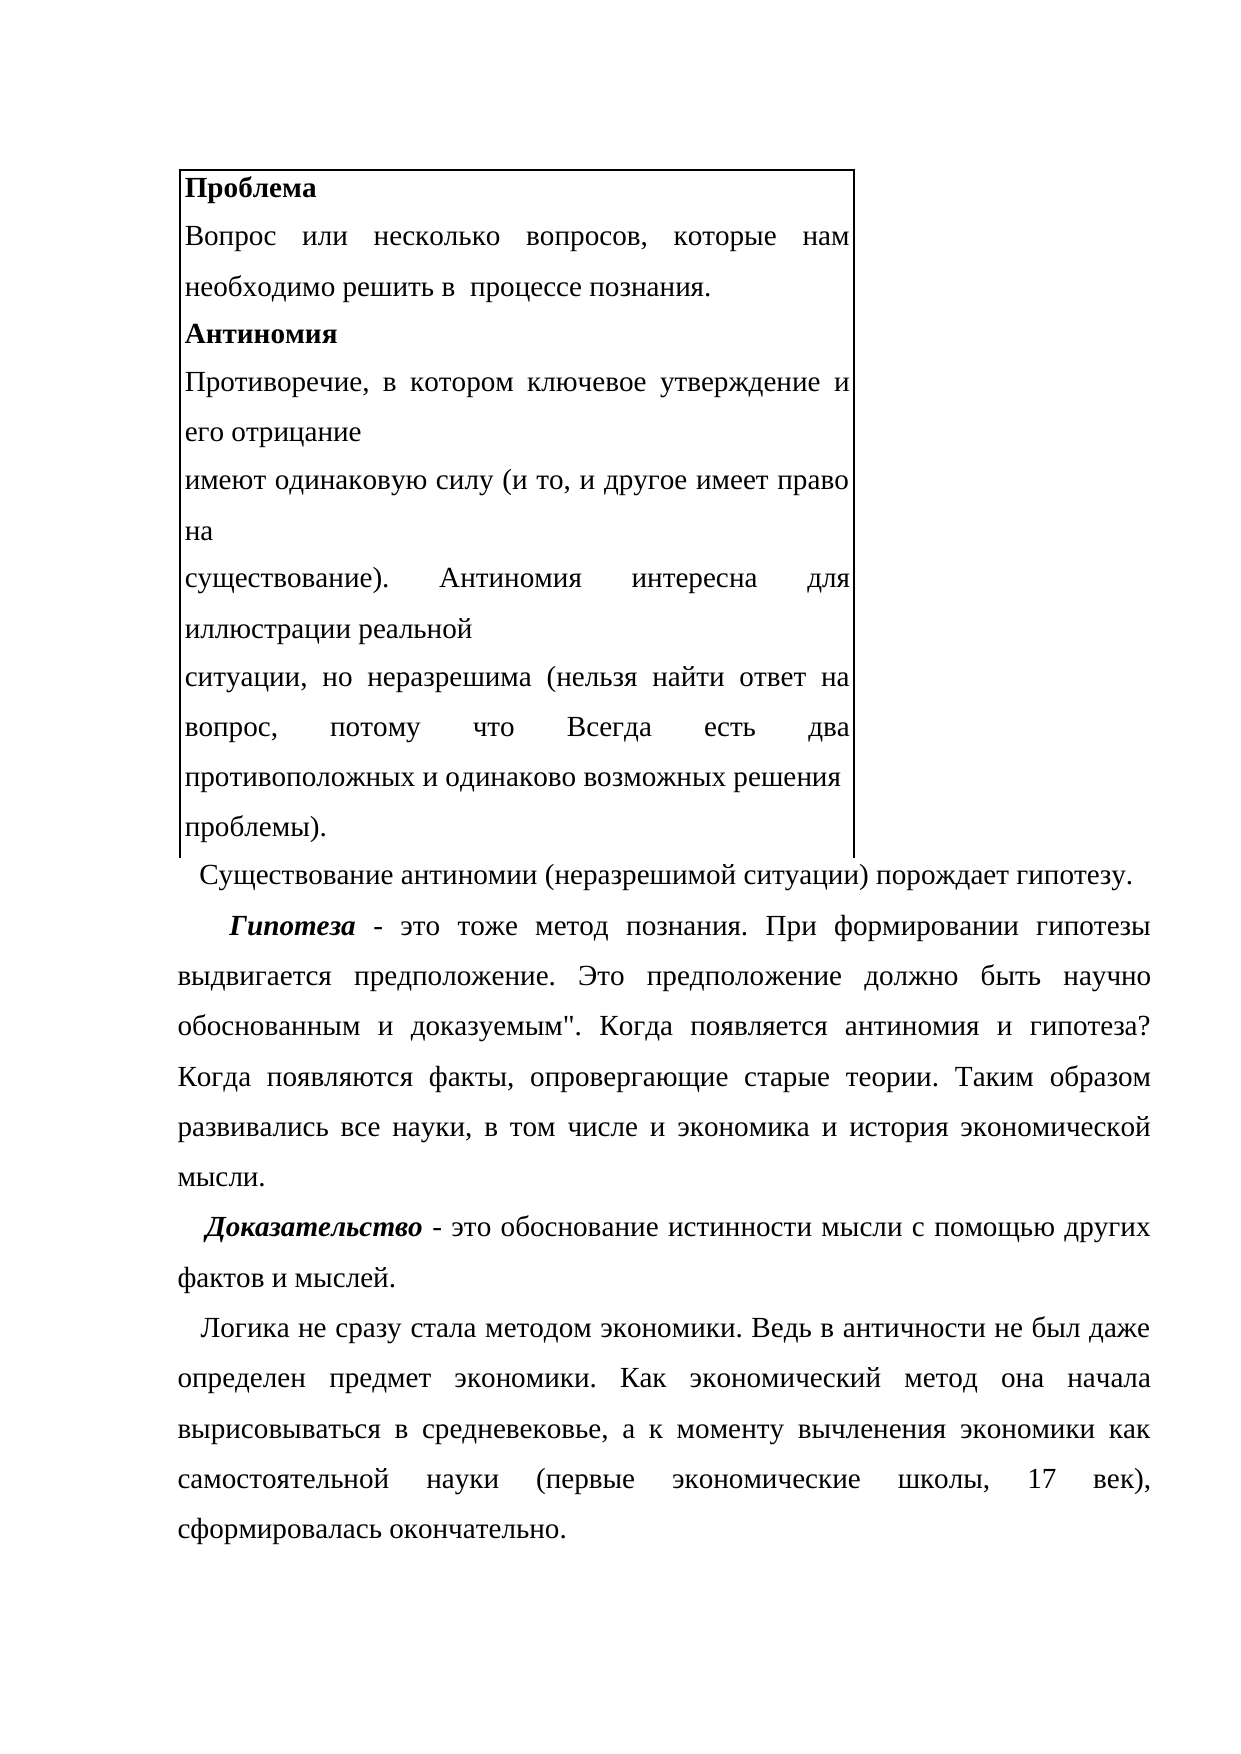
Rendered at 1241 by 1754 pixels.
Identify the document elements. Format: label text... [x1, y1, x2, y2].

text Гипотеза - это тоже метод познания. При формировании гипотезы выдвигается предположение. Это предположение должно быть научно обоснованным и доказуемым". Когда появляется антиномия и гипотеза? Когда появляются факты, опровергающие старые теории. Таким образом развивались все науки, в том числе и экономика и история экономической мысли. [177, 908, 1152, 1193]
table_cell Вопрос или несколько вопросов, которые нам необходимо решить в процессе познания. [181, 218, 853, 316]
table_cell существование). Антиномия интересна для иллюстрации реальной [181, 561, 853, 659]
table_cell Антиномия [181, 316, 853, 364]
table_cell Противоречие, в котором ключевое утверждение и его отрицание [181, 364, 853, 462]
table_cell ситуации, но неразрешима (нельзя найти ответ на вопрос, потому что Всегда есть два противоположных и одинаково возможных решения проблемы). [181, 659, 853, 857]
table_cell имеют одинаковую силу (и то, и другое имеет право на [181, 463, 853, 561]
table_header Проблема [181, 171, 853, 218]
text Логика не сразу стала методом экономики. Ведь в античности не был даже определен предмет экономики. Как экономический метод она начала вырисовываться в средневековье, а к моменту вычленения экономики как самостоятельной науки (первые экономические школы, 17 век), сформировалась окончательно. [177, 1310, 1152, 1545]
text Существование антиномии (неразрешимой ситуации) порождает гипотезу. [177, 857, 1152, 891]
text Доказательство - это обоснование истинности мысли с помощью других фактов и мыслей. [177, 1209, 1152, 1293]
